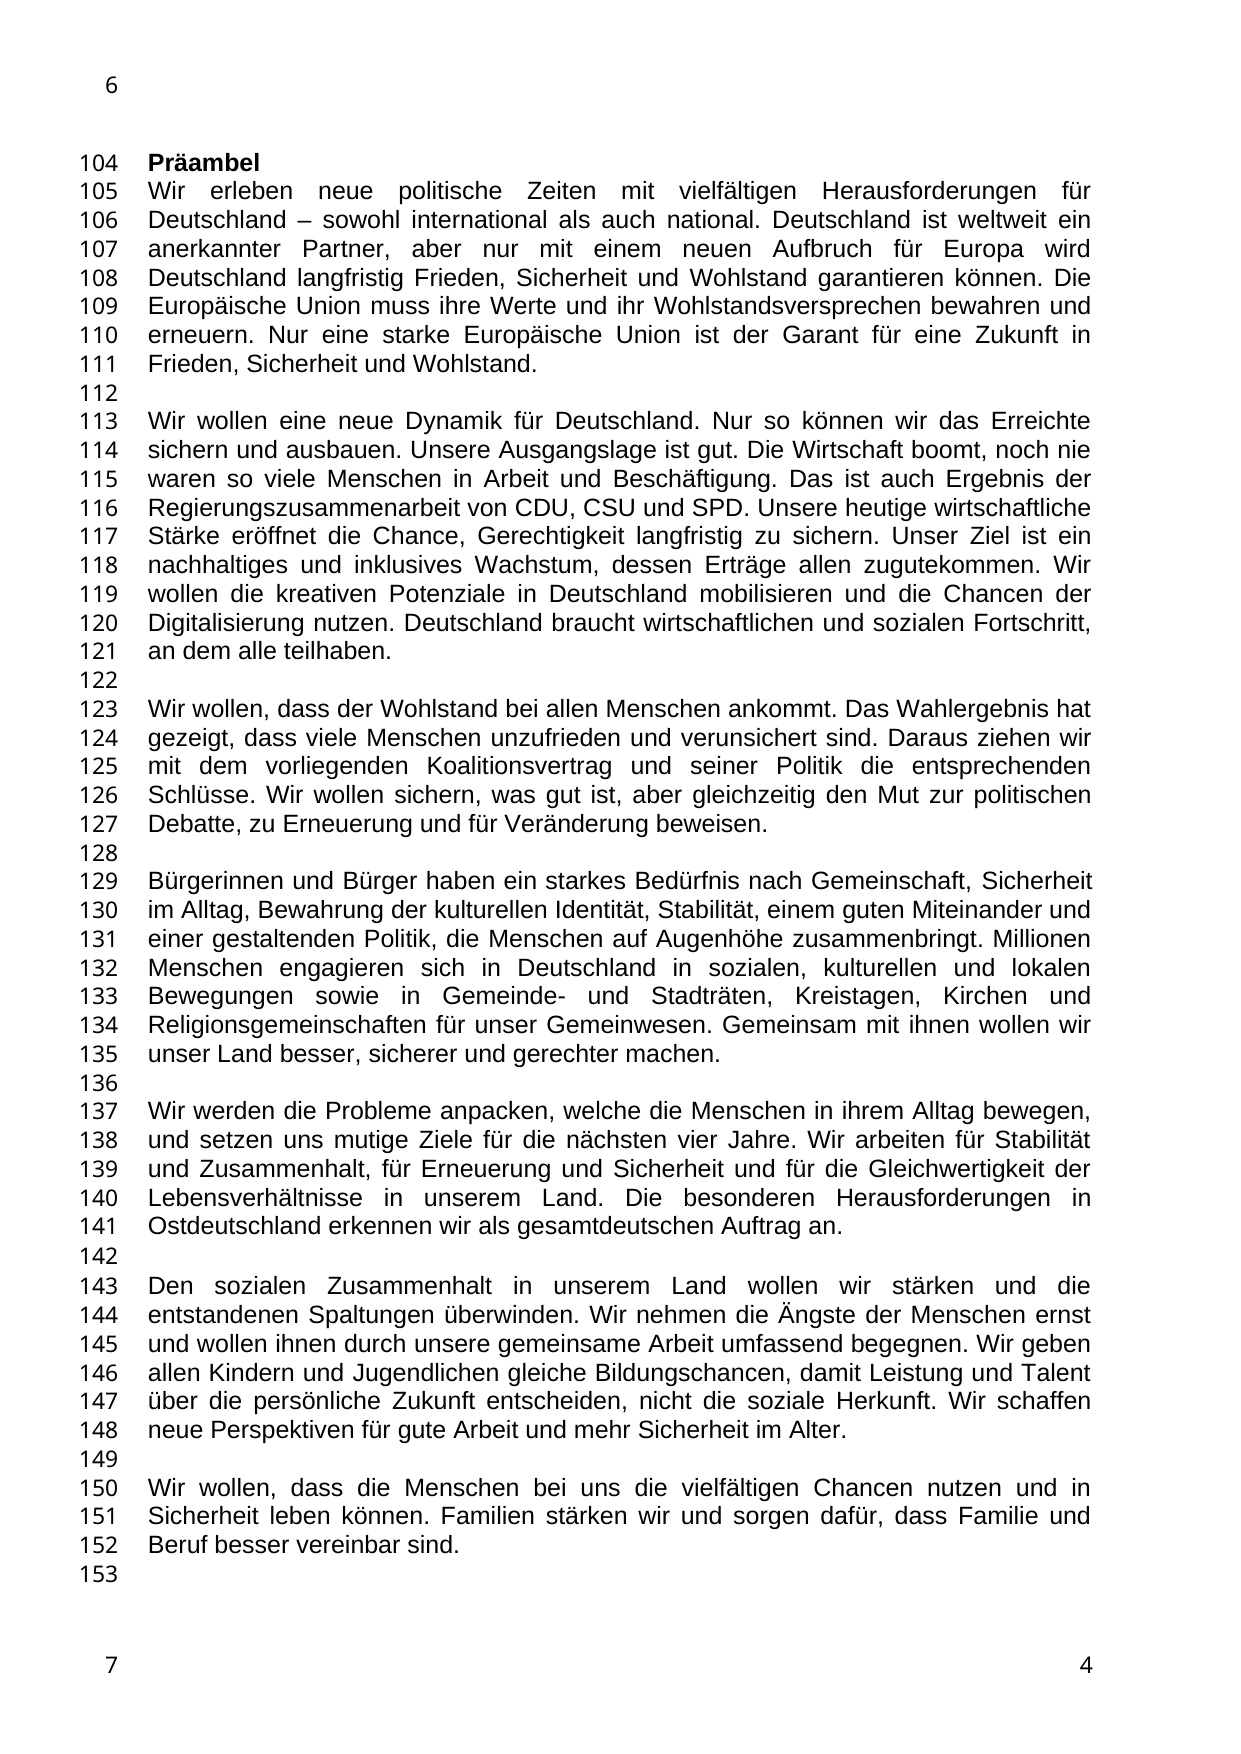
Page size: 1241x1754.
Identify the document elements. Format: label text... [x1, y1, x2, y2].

text Wir wollen, dass der Wohlstand bei allen Menschen ankommt. Das Wahlergebnis hat gezeigt, dass viele Menschen unzufrieden und verunsichert sind. Daraus ziehen wir mit dem vorliegenden Koalitionsvertrag und seiner Politik die entsprechenden Schlüsse. Wir wollen sichern, was gut ist, aber gleichzeitig den Mut zur politischen Debatte, zu Erneuerung und für Veränderung beweisen. [148, 694, 1093, 838]
subtitle Präambel [148, 148, 1093, 176]
text Wir erleben neue politische Zeiten mit vielfältigen Herausforderungen für Deutschland – sowohl international als auch national. Deutschland ist weltweit ein anerkannter Partner, aber nur mit einem neuen Aufbruch für Europa wird Deutschland langfristig Frieden, Sicherheit und Wohlstand garantieren können. Die Europäische Union muss ihre Werte und ihr Wohlstandsversprechen bewahren und erneuern. Nur eine starke Europäische Union ist der Garant für eine Zukunft in Frieden, Sicherheit und Wohlstand. [148, 176, 1093, 378]
text Den sozialen Zusammenhalt in unserem Land wollen wir stärken und die entstandenen Spaltungen überwinden. Wir nehmen die Ängste der Menschen ernst und wollen ihnen durch unsere gemeinsame Arbeit umfassend begegnen. Wir geben allen Kindern und Jugendlichen gleiche Bildungschancen, damit Leistung und Talent über die persönliche Zukunft entscheiden, nicht die soziale Herkunft. Wir schaffen neue Perspektiven für gute Arbeit und mehr Sicherheit im Alter. [148, 1271, 1093, 1444]
text Bürgerinnen und Bürger haben ein starkes Bedürfnis nach Gemeinschaft, Sicherheit im Alltag, Bewahrung der kulturellen Identität, Stabilität, einem guten Miteinander und einer gestaltenden Politik, die Menschen auf Augenhöhe zusammenbringt. Millionen Menschen engagieren sich in Deutschland in sozialen, kulturellen und lokalen Bewegungen sowie in Gemeinde- und Stadträten, Kreistagen, Kirchen und Religionsgemeinschaften für unser Gemeinwesen. Gemeinsam mit ihnen wollen wir unser Land besser, sicherer und gerechter machen. [148, 866, 1093, 1068]
text Wir wollen, dass die Menschen bei uns die vielfältigen Chancen nutzen und in Sicherheit leben können. Familien stärken wir und sorgen dafür, dass Familie und Beruf besser vereinbar sind. [148, 1473, 1093, 1559]
text Wir wollen eine neue Dynamik für Deutschland. Nur so können wir das Erreichte sichern und ausbauen. Unsere Ausgangslage ist gut. Die Wirtschaft boomt, noch nie waren so viele Menschen in Arbeit und Beschäftigung. Das ist auch Ergebnis der Regierungszusammenarbeit von CDU, CSU und SPD. Unsere heutige wirtschaftliche Stärke eröffnet die Chance, Gerechtigkeit langfristig zu sichern. Unser Ziel ist ein nachhaltiges und inklusives Wachstum, dessen Erträge allen zugutekommen. Wir wollen die kreativen Potenziale in Deutschland mobilisieren und die Chancen der Digitalisierung nutzen. Deutschland braucht wirtschaftlichen und sozialen Fortschritt, an dem alle teilhaben. [148, 406, 1093, 665]
text Wir werden die Probleme anpacken, welche die Menschen in ihrem Alltag bewegen, und setzen uns mutige Ziele für die nächsten vier Jahre. Wir arbeiten für Stabilität und Zusammenhalt, für Erneuerung und Sicherheit und für die Gleichwertigkeit der Lebensverhältnisse in unserem Land. Die besonderen Herausforderungen in Ostdeutschland erkennen wir als gesamtdeutschen Auftrag an. [148, 1096, 1093, 1240]
